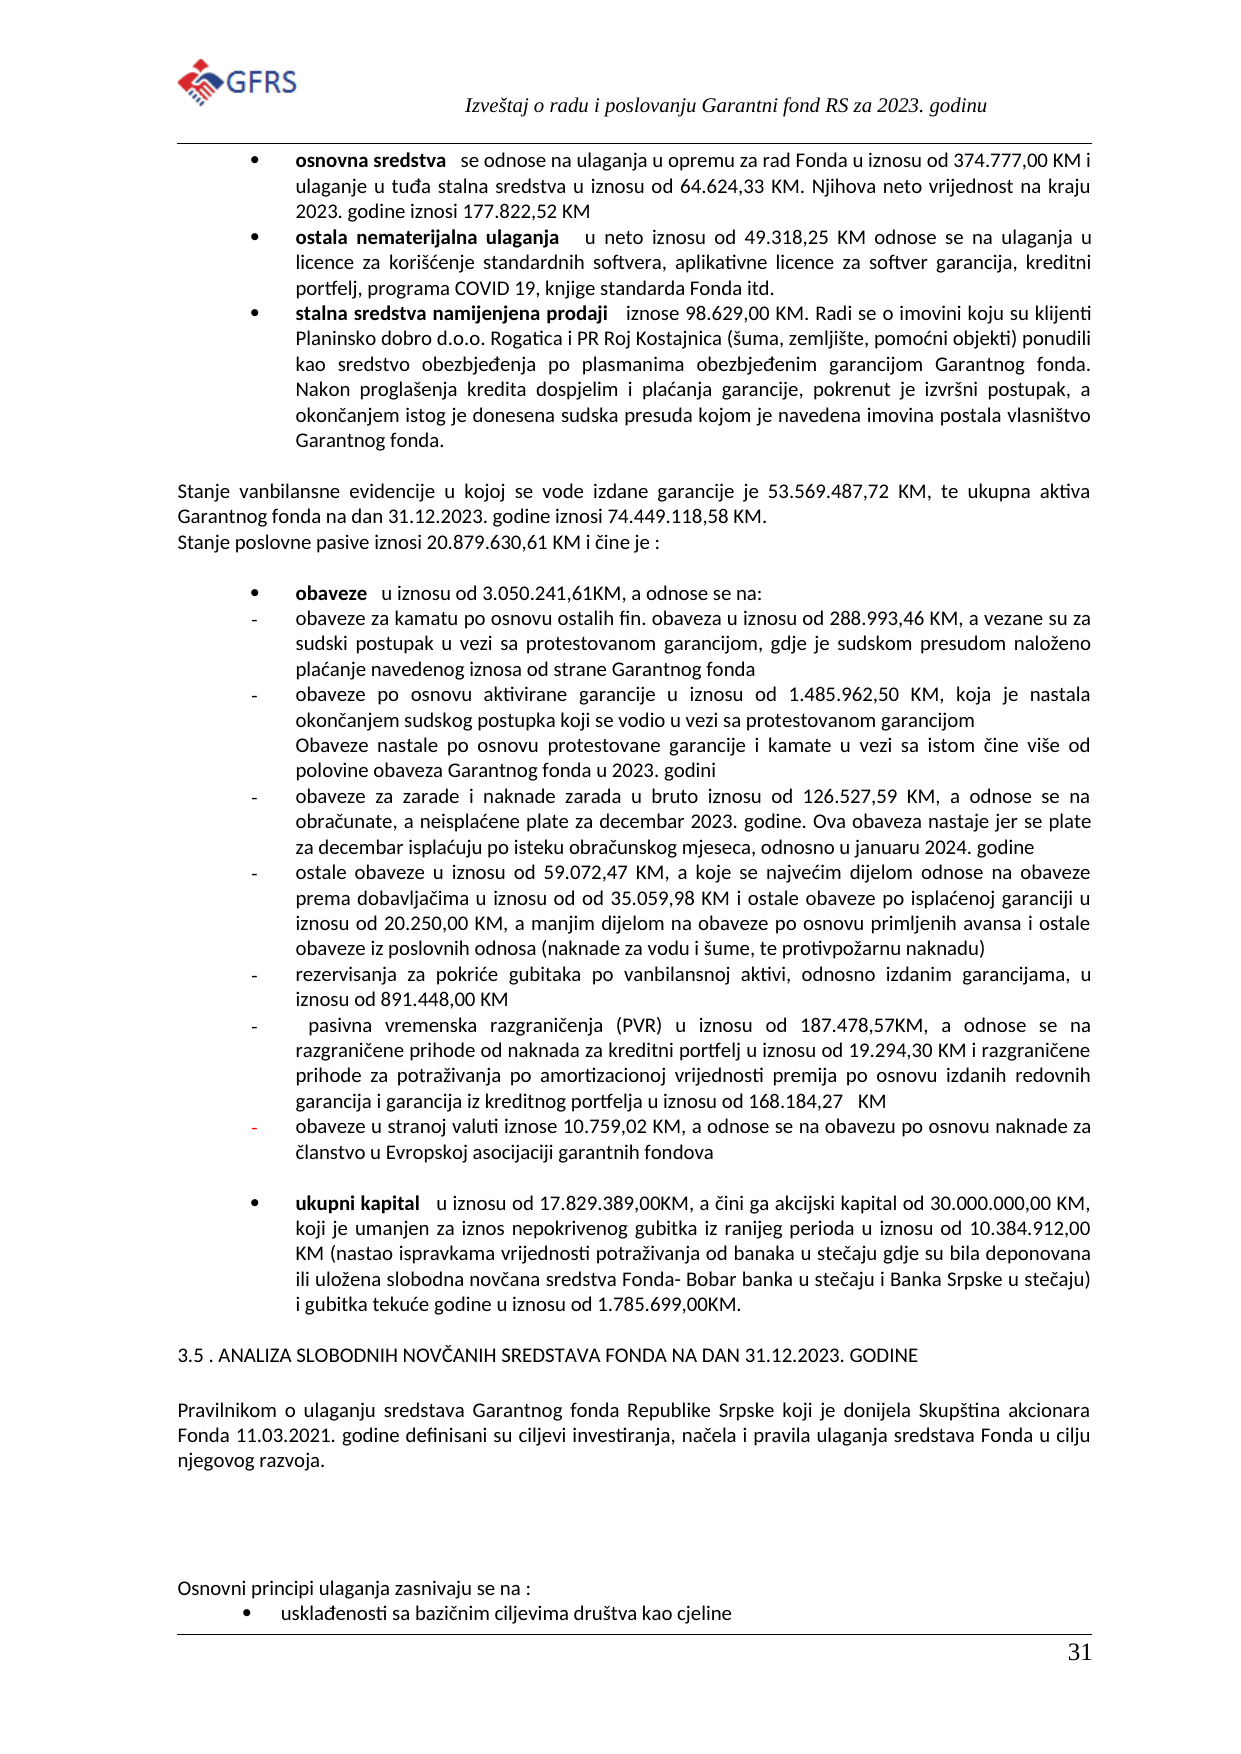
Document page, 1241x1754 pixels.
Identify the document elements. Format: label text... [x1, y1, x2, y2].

list usklađenosti sa bazičnim ciljevima društva kao cjeline [243, 1600, 1092, 1626]
list ostale obaveze u iznosu od 59.072,47 KM, a koje se najvećim dijelom odnose na obaveze prema dobavljačima u iznosu od od 35.059,98 KM i ostale obaveze po isplaćenoj garanciji u iznosu od 20.250,00 KM, a manjim dijelom na obaveze po osnovu primljenih avansa i ostale obaveze iz poslovnih odnosa (naknade za vodu i šume, te protivpožarnu naknadu) [251, 859, 1092, 961]
list ostala nematerijalna ulaganja u neto iznosu od 49.318,25 KM odnose se na ulaganja u licence za korišćenje standardnih softvera, aplikativne licence za softver garancija, kreditni portfelj, programa COVID 19, knjige standarda Fonda itd. [251, 224, 1092, 300]
list ukupni kapital u iznosu od 17.829.389,00KM, a čini ga akcijski kapital od 30.000.000,00 KM, koji je umanjen za iznos nepokrivenog gubitka iz ranijeg perioda u iznosu od 10.384.912,00 KM (nastao ispravkama vrijednosti potraživanja od banaka u stečaju gdje su bila deponovana ili uložena slobodna novčana sredstva Fonda- Bobar banka u stečaju i Banka Srpske u stečaju) i gubitka tekuće godine u iznosu od 1.785.699,00KM. [251, 1190, 1092, 1317]
list pasivna vremenska razgraničenja (PVR) u iznosu od 187.478,57KM, a odnose se na razgraničene prihode od naknada za kreditni portfelj u iznosu od 19.294,30 KM i razgraničene prihode za potraživanja po amortizacionoj vrijednosti premija po osnovu izdanih redovnih garancija i garancija iz kreditnog portfelja u iznosu od 168.184,27 KM [251, 1012, 1092, 1113]
text Stanje poslovne pasive iznosi 20.879.630,61 KM i čine je : [177, 529, 1092, 554]
list rezervisanja za pokriće gubitaka po vanbilansnoj aktivi, odnosno izdanim garancijama, u iznosu od 891.448,00 KM [251, 961, 1092, 1012]
subtitle 3.5 . ANALIZA SLOBODNIH NOVČANIH SREDSTAVA FONDA NA DAN 31.12.2023. GODINE [177, 1342, 1092, 1368]
text Stanje vanbilansne evidencije u kojoj se vode izdane garancije je 53.569.487,72 KM, te ukupna aktiva Garantnog fonda na dan 31.12.2023. godine iznosi 74.449.118,58 KM. [177, 478, 1092, 529]
list Obaveze nastale po osnovu protestovane garancije i kamate u vezi sa istom čine više od polovine obaveza Garantnog fonda u 2023. godini [295, 732, 1092, 783]
list stalna sredstva namijenjena prodaji iznose 98.629,00 KM. Radi se o imovini koju su klijenti Planinsko dobro d.o.o. Rogatica i PR Roj Kostajnica (šuma, zemljište, pomoćni objekti) ponudili kao sredstvo obezbjeđenja po plasmanima obezbjeđenim garancijom Garantnog fonda. Nakon proglašenja kredita dospjelim i plaćanja garancije, pokrenut je izvršni postupak, a okončanjem istog je donesena sudska presuda kojom je navedena imovina postala vlasništvo Garantnog fonda. [251, 300, 1092, 453]
list obaveze za kamatu po osnovu ostalih fin. obaveza u iznosu od 288.993,46 KM, a vezane su za sudski postupak u vezi sa protestovanom garancijom, gdje je sudskom presudom naloženo plaćanje navedenog iznosa od strane Garantnog fonda [251, 605, 1092, 681]
list obaveze u iznosu od 3.050.241,61KM, a odnose se na: [251, 580, 1092, 605]
list obaveze u stranoj valuti iznose 10.759,02 KM, a odnose se na obavezu po osnovu naknade za članstvo u Evropskoj asocijaciji garantnih fondova [251, 1113, 1092, 1164]
text Pravilnikom o ulaganju sredstava Garantnog fonda Republike Srpske koji je donijela Skupština akcionara Fonda 11.03.2021. godine definisani su ciljevi investiranja, načela i pravila ulaganja sredstava Fonda u cilju njegovog razvoja. [177, 1397, 1092, 1473]
text Osnovni principi ulaganja zasnivaju se na : [177, 1575, 1092, 1600]
list obaveze za zarade i naknade zarada u bruto iznosu od 126.527,59 KM, a odnose se na obračunate, a neisplaćene plate za decembar 2023. godine. Ova obaveza nastaje jer se plate za decembar isplaćuju po isteku obračunskog mjeseca, odnosno u januaru 2024. godine [251, 783, 1092, 859]
list obaveze po osnovu aktivirane garancije u iznosu od 1.485.962,50 KM, koja je nastala okončanjem sudskog postupka koji se vodio u vezi sa protestovanom garancijom [251, 681, 1092, 732]
list osnovna sredstva se odnose na ulaganja u opremu za rad Fonda u iznosu od 374.777,00 KM i ulaganje u tuđa stalna sredstva u iznosu od 64.624,33 KM. Njihova neto vrijednost na kraju 2023. godine iznosi 177.822,52 KM [251, 148, 1092, 224]
picture [177, 59, 309, 112]
